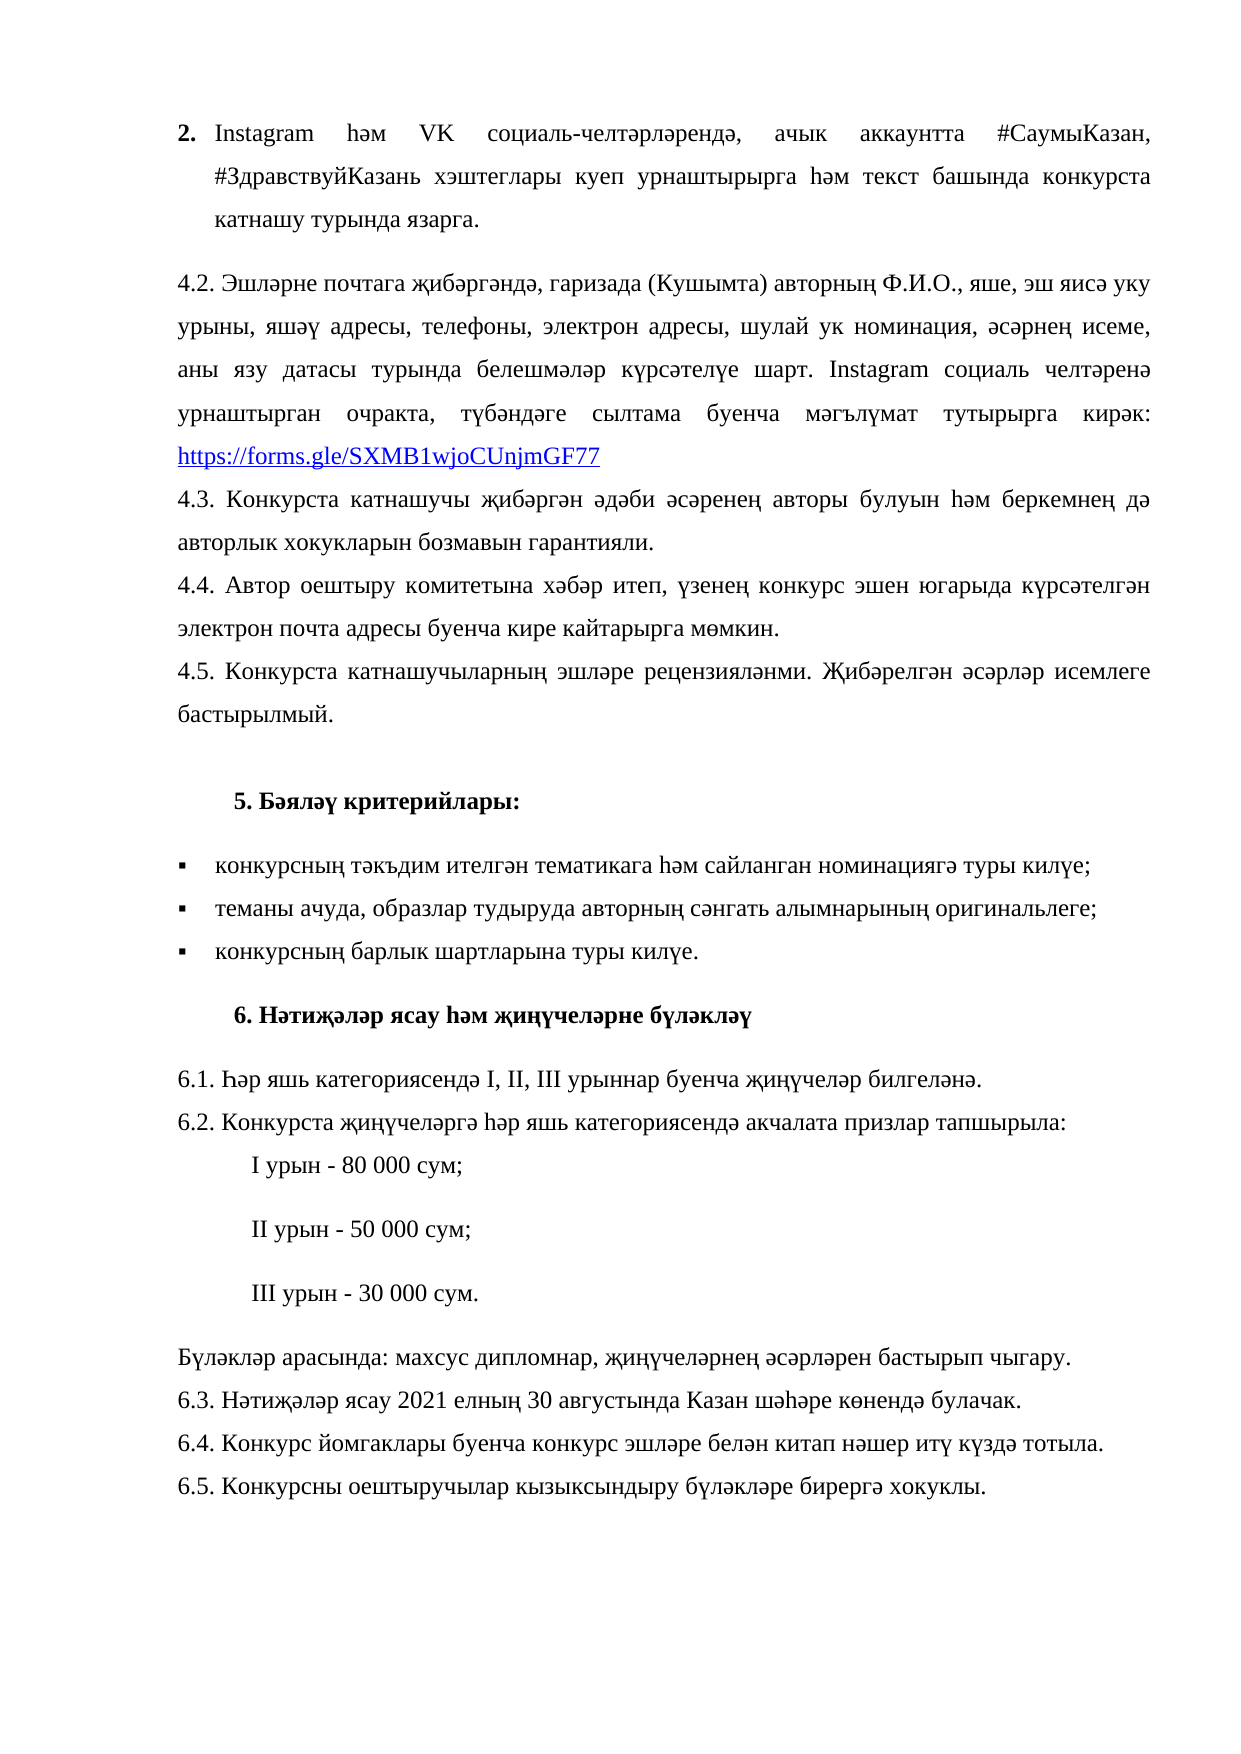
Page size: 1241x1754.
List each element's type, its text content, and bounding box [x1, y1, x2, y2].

text III урын - 30 000 сум. [177, 1278, 1152, 1307]
text 6.4. Конкурс йомгаклары буенча конкурс эшләре белән китап нәшер итү күздә тотыла. [177, 1428, 1152, 1457]
list конкурсның тәкъдим ителгән тематикага һәм сайланган номинациягә туры килүе; [177, 850, 1152, 878]
text 4.4. Автор оештыру комитетына хәбәр итеп, үзенең конкурс эшен югарыда күрсәтелгән электрон почта адресы буенча кире кайтарырга мөмкин. [177, 570, 1152, 642]
text II урын - 50 000 сум; [177, 1214, 1152, 1243]
text 4.2. Эшләрне почтага җибәргәндә, гаризада (Кушымта) авторның Ф.И.О., яше, эш яисә уку урыны, яшәү адресы, телефоны, электрон адресы, шулай ук номинация, әсәрнең исеме, аны язу датасы турында белешмәләр күрсәтелүе шарт. Instagram социаль челтәренә урнаштырган очракта, түбәндәге сылтама буенча мәгълүмат тутырырга кирәк: https://forms.gle/SXMB1wjoCUnjmGF77 [177, 268, 1152, 469]
text 4.3. Конкурста катнашучы җибәргән әдәби әсәренең авторы булуын һәм беркемнең дә авторлык хокукларын бозмавын гарантияли. [177, 484, 1152, 556]
text 5. Бәяләү критерийлары: [177, 786, 1152, 814]
text 4.5. Конкурста катнашучыларның эшләре рецензияләнми. Җибәрелгән әсәрләр исемлеге бастырылмый. [177, 656, 1152, 728]
text I урын - 80 000 сум; [177, 1150, 1152, 1179]
text 6. Нәтиҗәләр ясау һәм җиңүчеләрне бүләкләү [177, 1000, 1152, 1029]
list Instagram һәм VK социаль-челтәрләрендә, ачык аккаунтта #СаумыКазан, #ЗдравствуйКазань хэштеглары куеп урнаштырырга һәм текст башында конкурста катнашу турында язарга. [177, 118, 1152, 233]
list теманы ачуда, образлар тудыруда авторның сәнгать алымнарының оригинальлеге; [177, 893, 1152, 922]
text 6.2. Конкурста җиңүчеләргә һәр яшь категориясендә акчалата призлар тапшырыла: [177, 1107, 1152, 1136]
list конкурсның барлык шартларына туры килүе. [177, 936, 1152, 965]
text 6.5. Конкурсны оештыручылар кызыксындыру бүләкләре бирергә хокуклы. [177, 1471, 1152, 1500]
text Бүләкләр арасында: махсус дипломнар, җиңүчеләрнең әсәрләрен бастырып чыгару. [177, 1342, 1152, 1371]
text 6.1. Һәр яшь категориясендә I, II, III урыннар буенча җиңүчеләр билгеләнә. [177, 1064, 1152, 1093]
text 6.3. Нәтиҗәләр ясау 2021 елның 30 августында Казан шәһәре көнендә булачак. [177, 1385, 1152, 1414]
